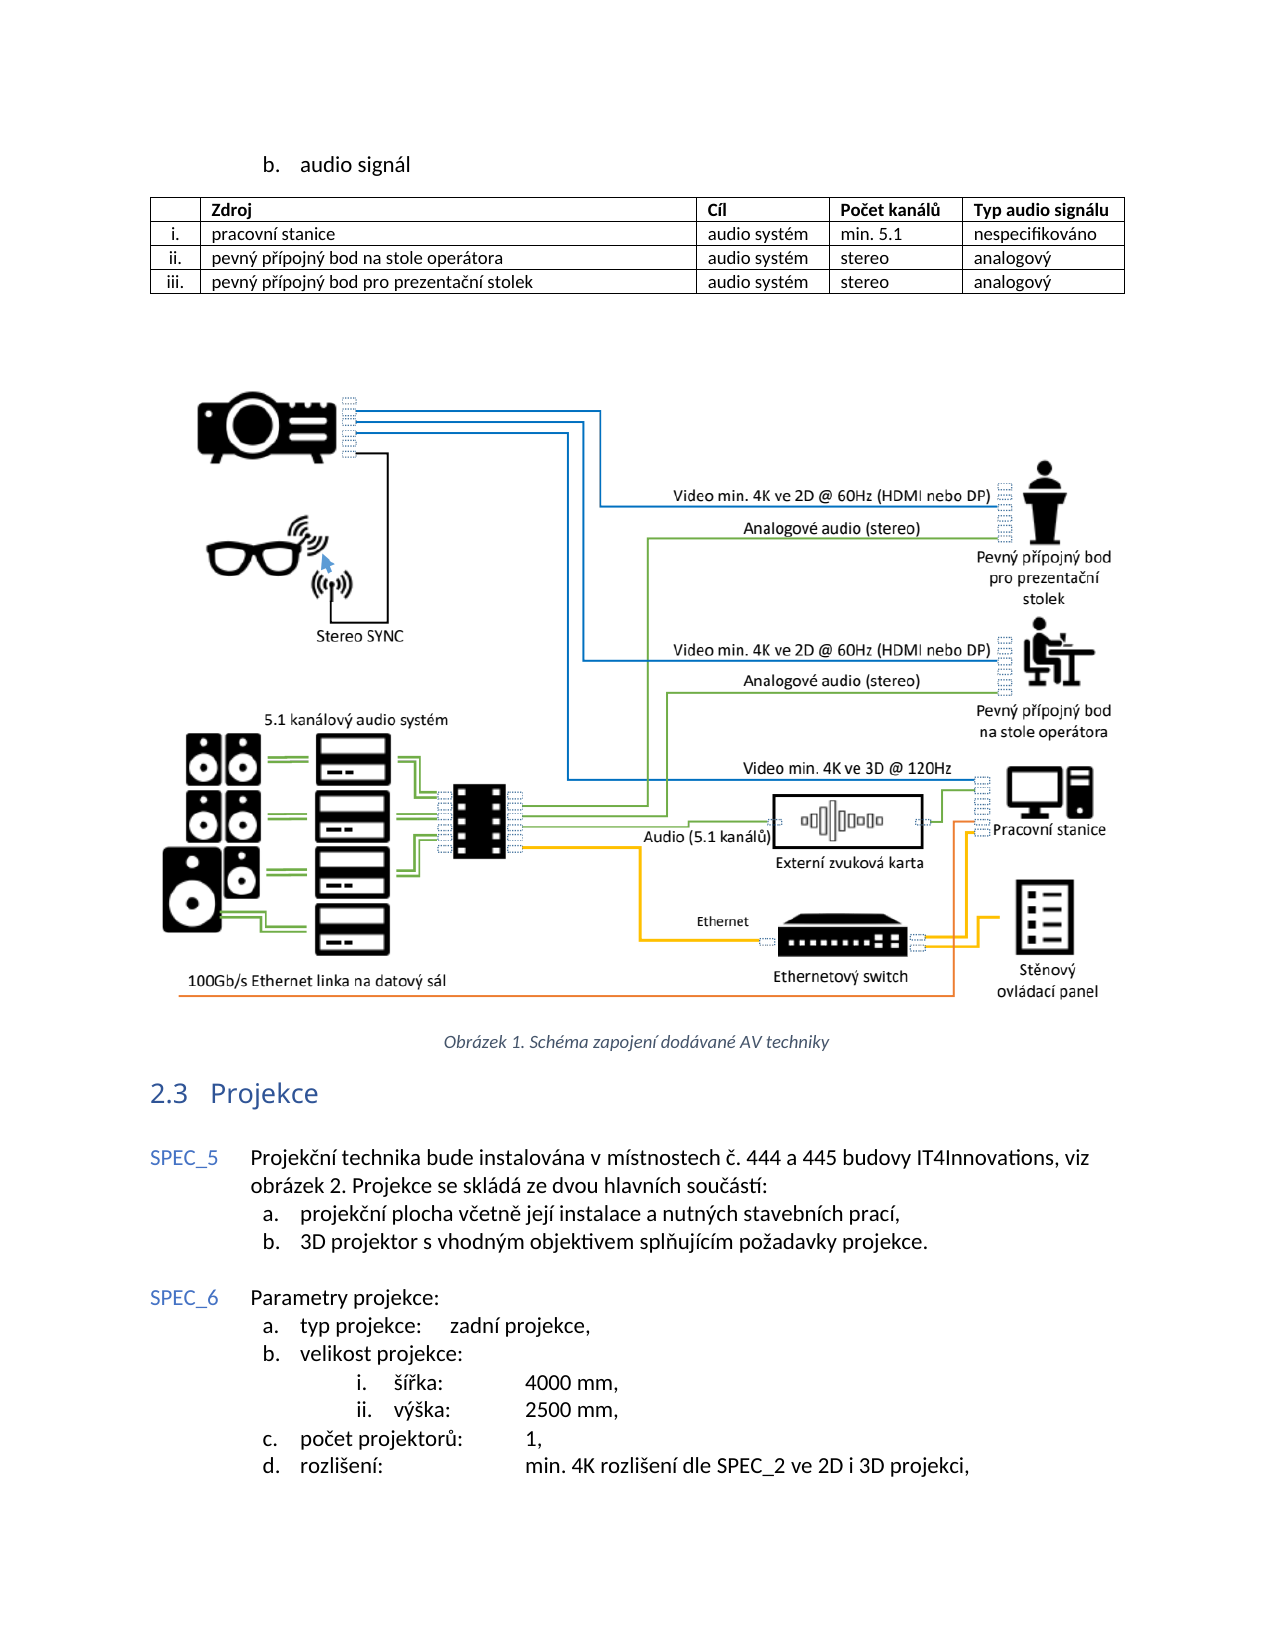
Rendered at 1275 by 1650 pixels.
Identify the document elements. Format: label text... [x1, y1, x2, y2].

table_cell ii. [151, 246, 200, 269]
table_cell analogový [963, 246, 1124, 269]
table_header Cíl [697, 198, 829, 221]
table_header Zdroj [201, 198, 696, 221]
table_cell audio systém [697, 246, 829, 269]
table_header Počet kanálů [830, 198, 962, 221]
table_cell i. [151, 222, 200, 245]
list počet projektorů: 1, [262, 1424, 1125, 1452]
list Parametry projekce: [150, 1283, 1125, 1312]
table_cell stereo [830, 246, 962, 269]
table_cell nespecifikováno [963, 222, 1124, 245]
list typ projekce: zadní projekce, [262, 1312, 1125, 1339]
table_cell audio systém [697, 222, 829, 245]
subtitle Projekce [150, 1074, 1125, 1111]
table_cell pracovní stanice [201, 222, 696, 245]
list audio signál [262, 150, 1125, 178]
list rozlišení: min. 4K rozlišení dle SPEC_2 ve 2D i 3D projekci, [262, 1452, 1125, 1480]
list velikost projekce: [262, 1339, 1125, 1368]
list šířka: 4000 mm, [356, 1368, 1125, 1396]
list výška: 2500 mm, [356, 1396, 1125, 1424]
table_cell min. 5.1 [830, 222, 962, 245]
table_cell pevný přípojný bod pro prezentační stolek [201, 270, 696, 293]
table_cell analogový [963, 270, 1124, 293]
list 3D projektor s vhodným objektivem splňujícím požadavky projekce. [262, 1227, 1125, 1256]
list Projekční technika bude instalována v místnostech č. 444 a 445 budovy IT4Innovations, viz obrázek 2. Projekce se skládá ze dvou hlavních součástí: [150, 1143, 1125, 1199]
table_cell iii. [151, 270, 200, 293]
table_cell pevný přípojný bod na stole operátora [201, 246, 696, 269]
list projekční plocha včetně její instalace a nutných stavebních prací, [262, 1199, 1125, 1227]
table_header Typ audio signálu [963, 198, 1124, 221]
table_cell audio systém [697, 270, 829, 293]
text Obrázek 1. Schéma zapojení dodávané AV techniky [150, 1031, 1125, 1054]
table_cell stereo [830, 270, 962, 293]
table_header [151, 198, 200, 221]
